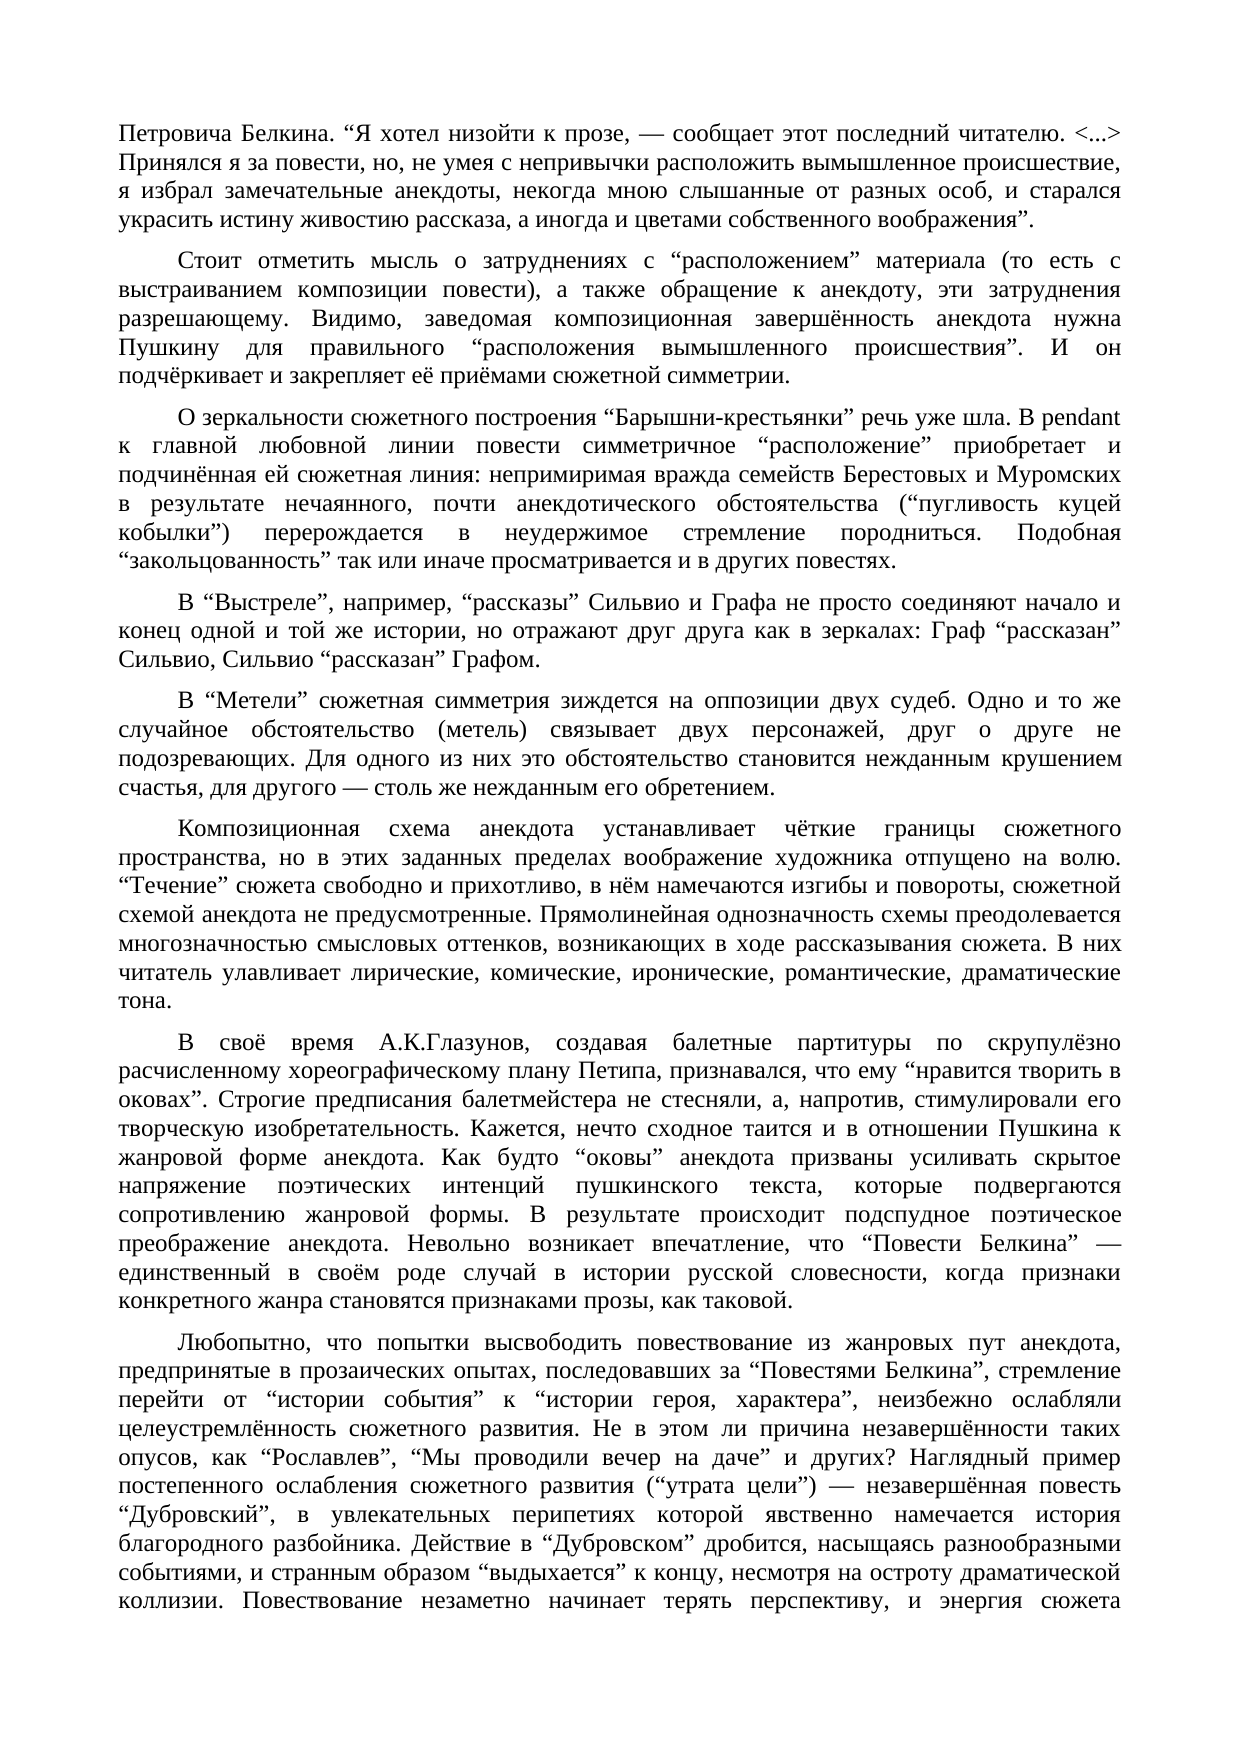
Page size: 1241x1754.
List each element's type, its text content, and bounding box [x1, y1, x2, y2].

text В своё время А.К.Глазунов, создавая балетные партитуры по скрупулёзно расчисленному хореографическому плану Петипа, признавался, что ему “нравится творить в оковах”. Строгие предписания балетмейстера не стесняли, а, напротив, стимулировали его творческую изобретательность. Кажется, нечто сходное таится и в отношении Пушкина к жанровой форме анекдота. Как будто “оковы” анекдота призваны усиливать скрытое напряжение поэтических интенций пушкинского текста, которые подвергаются сопротивлению жанровой формы. В результате происходит подспудное поэтическое преображение анекдота. Невольно возникает впечатление, что “Повести Белкина” — единственный в своём роде случай в истории русской словесности, когда признаки конкретного жанра становятся признаками прозы, как таковой. [118, 1027, 1122, 1314]
text О зеркальности сюжетного построения “Барышни-крестьянки” речь уже шла. В pendant к главной любовной линии повести симметричное “расположение” приобретает и подчинённая ей сюжетная линия: непримиримая вражда семейств Берестовых и Муромских в результате нечаянного, почти анекдотического обстоятельства (“пугливость куцей кобылки”) перерождается в неудержимое стремление породниться. Подобная “закольцованность” так или иначе просматривается и в других повестях. [118, 402, 1122, 574]
text В “Выстреле”, например, “рассказы” Сильвио и Графа не просто соединяют начало и конец одной и той же истории, но отражают друг друга как в зеркалах: Граф “рассказан” Сильвио, Сильвио “рассказан” Графом. [118, 587, 1122, 673]
text Стоит отметить мысль о затруднениях с “расположением” материала (то есть с выстраиванием композиции повести), а также обращение к анекдоту, эти затруднения разрешающему. Видимо, заведомая композиционная завершённость анекдота нужна Пушкину для правильного “расположения вымышленного происшествия”. И он подчёркивает и закрепляет её приёмами сюжетной симметрии. [118, 246, 1122, 389]
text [118, 118, 1122, 233]
text Композиционная схема анекдота устанавливает чёткие границы сюжетного пространства, но в этих заданных пределах воображение художника отпущено на волю. “Течение” сюжета свободно и прихотливо, в нём намечаются изгибы и повороты, сюжетной схемой анекдота не предусмотренные. Прямолинейная однозначность схемы преодолевается многозначностью смысловых оттенков, возникающих в ходе рассказывания сюжета. В них читатель улавливает лирические, комические, иронические, романтические, драматические тона. [118, 813, 1122, 1014]
text В “Метели” сюжетная симметрия зиждется на оппозиции двух судеб. Одно и то же случайное обстоятельство (метель) связывает двух персонажей, друг о друге не подозревающих. Для одного из них это обстоятельство становится нежданным крушением счастья, для другого — столь же нежданным его обретением. [118, 686, 1122, 801]
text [118, 1327, 1122, 1614]
